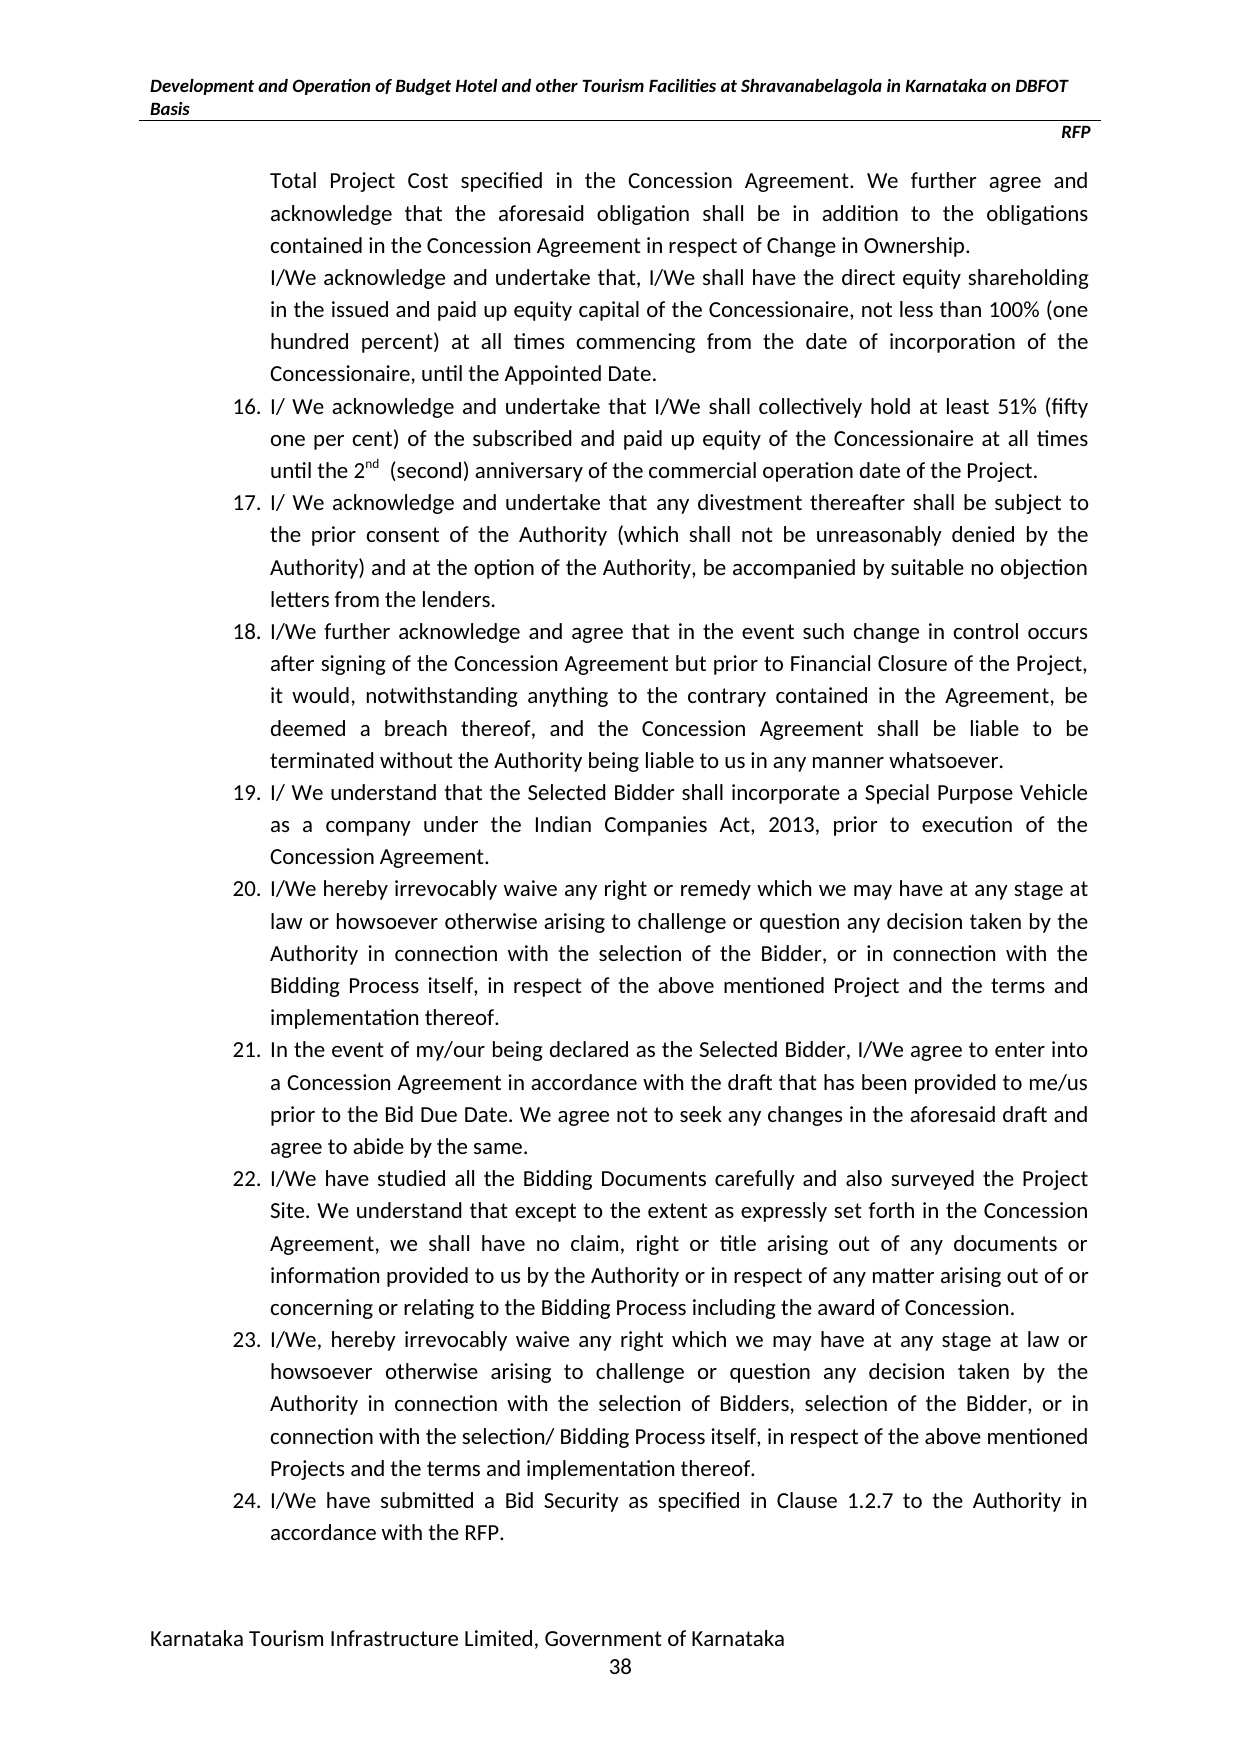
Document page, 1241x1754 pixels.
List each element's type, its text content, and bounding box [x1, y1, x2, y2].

list I/We acknowledge and undertake that, I/We shall have the direct equity shareholding in the issued and paid up equity capital of the Concessionaire, not less than 100% (one hundred percent) at all times commencing from the date of incorporation of the Concessionaire, until the Appointed Date. [270, 263, 1090, 388]
list In the event of my/our being declared as the Selected Bidder, I/We agree to enter into a Concession Agreement in accordance with the draft that has been provided to me/us prior to the Bid Due Date. We agree not to seek any changes in the aforesaid draft and agree to abide by the same. [232, 1036, 1090, 1160]
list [232, 166, 1090, 259]
list I/We further acknowledge and agree that in the event such change in control occurs after signing of the Concession Agreement but prior to Financial Closure of the Project, it would, notwithstanding anything to the contrary contained in the Agreement, be deemed a breach thereof, and the Concession Agreement shall be liable to be terminated without the Authority being liable to us in any manner whatsoever. [232, 617, 1090, 774]
list I/ We understand that the Selected Bidder shall incorporate a Special Purpose Vehicle as a company under the Indian Companies Act, 2013, prior to execution of the Concession Agreement. [232, 778, 1090, 870]
list I/We hereby irrevocably waive any right or remedy which we may have at any stage at law or howsoever otherwise arising to challenge or question any decision taken by the Authority in connection with the selection of the Bidder, or in connection with the Bidding Process itself, in respect of the above mentioned Project and the terms and implementation thereof. [232, 874, 1090, 1031]
list I/We, hereby irrevocably waive any right which we may have at any stage at law or howsoever otherwise arising to challenge or question any decision taken by the Authority in connection with the selection of Bidders, selection of the Bidder, or in connection with the selection/ Bidding Process itself, in respect of the above mentioned Projects and the terms and implementation thereof. [232, 1325, 1090, 1482]
list I/We have submitted a Bid Security as specified in Clause 1.2.7 to the Authority in accordance with the RFP. [232, 1486, 1090, 1546]
list I/ We acknowledge and undertake that any divestment thereafter shall be subject to the prior consent of the Authority (which shall not be unreasonably denied by the Authority) and at the option of the Authority, be accompanied by suitable no objection letters from the lenders. [232, 488, 1090, 613]
list I/ We acknowledge and undertake that I/We shall collectively hold at least 51% (fifty one per cent) of the subscribed and paid up equity of the Concessionaire at all times until the 2nd (second) anniversary of the commercial operation date of the Project. [232, 392, 1090, 484]
list I/We have studied all the Bidding Documents carefully and also surveyed the Project Site. We understand that except to the extent as expressly set forth in the Concession Agreement, we shall have no claim, right or title arising out of any documents or information provided to us by the Authority or in respect of any matter arising out of or concerning or relating to the Bidding Process including the award of Concession. [232, 1164, 1090, 1321]
